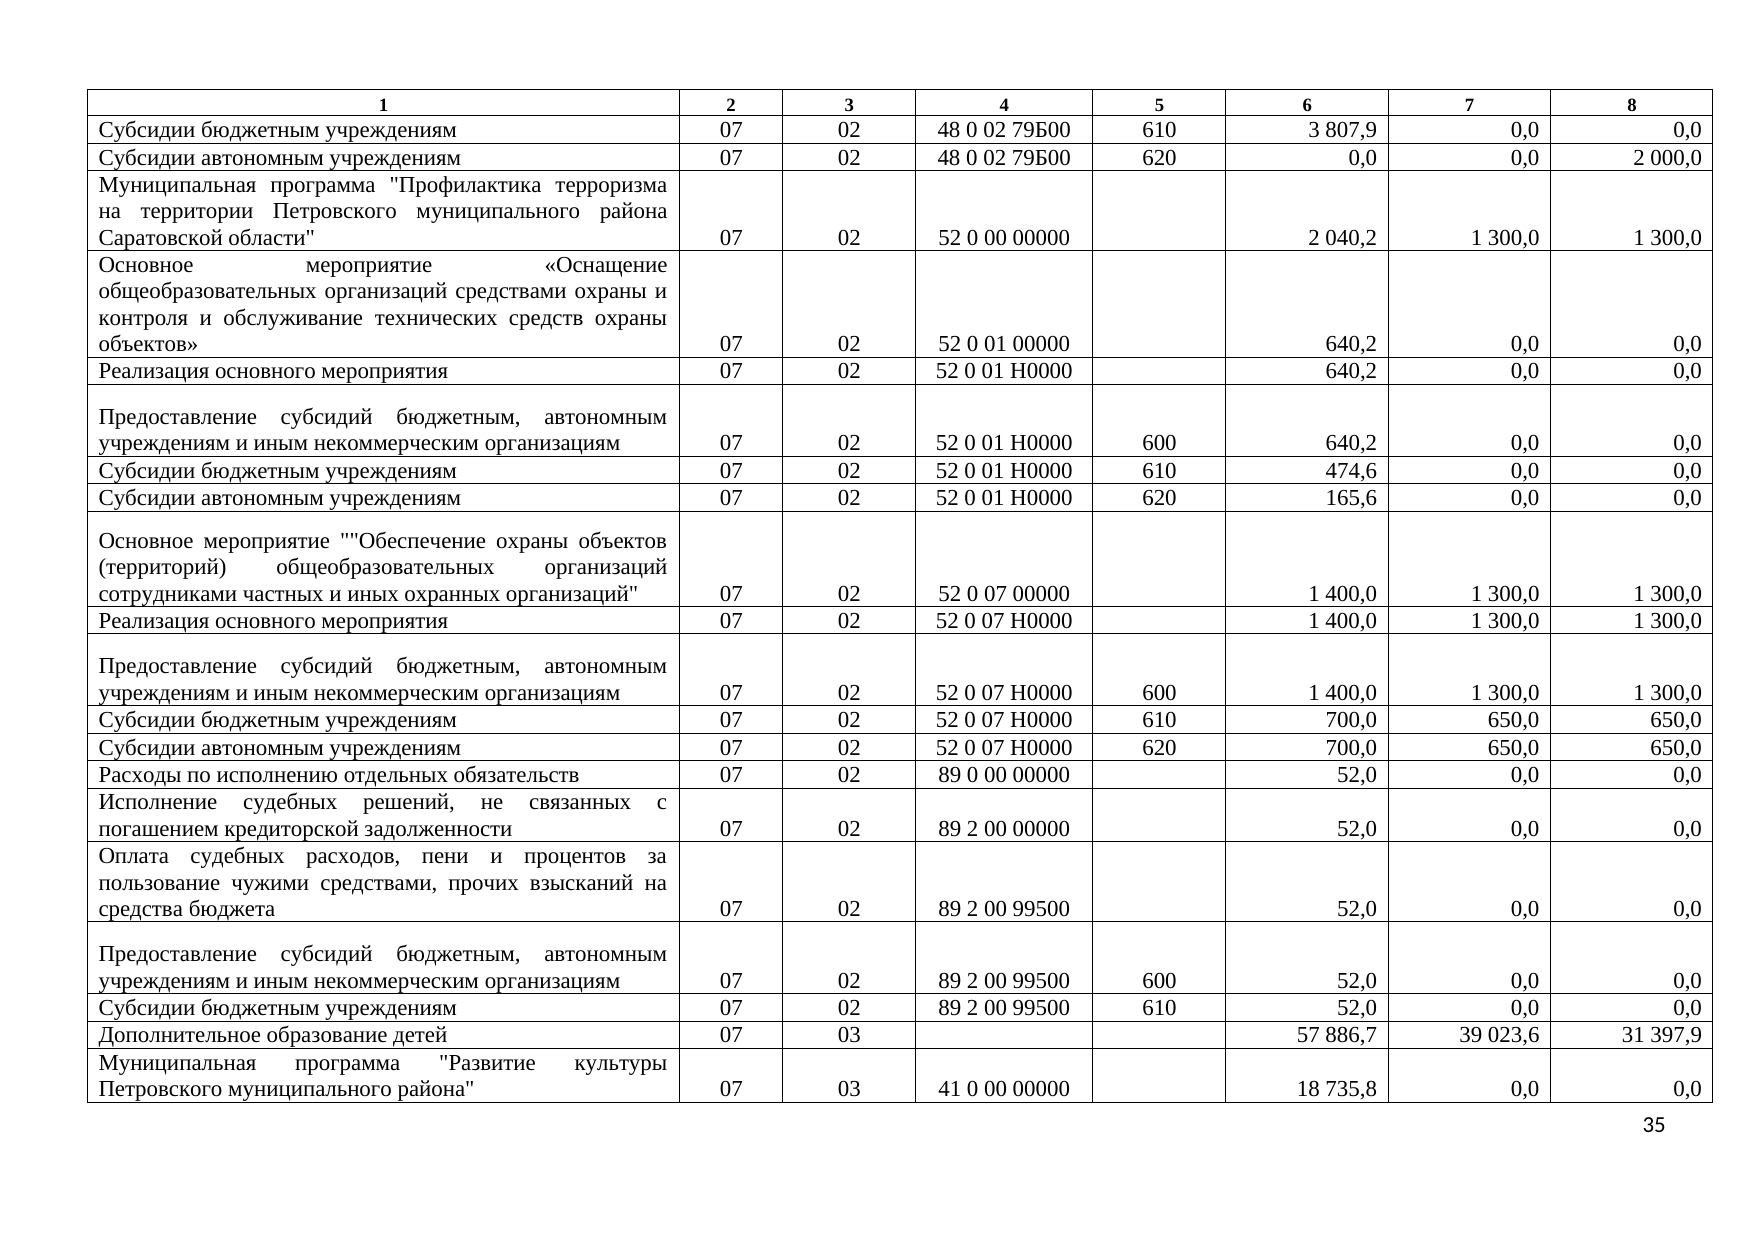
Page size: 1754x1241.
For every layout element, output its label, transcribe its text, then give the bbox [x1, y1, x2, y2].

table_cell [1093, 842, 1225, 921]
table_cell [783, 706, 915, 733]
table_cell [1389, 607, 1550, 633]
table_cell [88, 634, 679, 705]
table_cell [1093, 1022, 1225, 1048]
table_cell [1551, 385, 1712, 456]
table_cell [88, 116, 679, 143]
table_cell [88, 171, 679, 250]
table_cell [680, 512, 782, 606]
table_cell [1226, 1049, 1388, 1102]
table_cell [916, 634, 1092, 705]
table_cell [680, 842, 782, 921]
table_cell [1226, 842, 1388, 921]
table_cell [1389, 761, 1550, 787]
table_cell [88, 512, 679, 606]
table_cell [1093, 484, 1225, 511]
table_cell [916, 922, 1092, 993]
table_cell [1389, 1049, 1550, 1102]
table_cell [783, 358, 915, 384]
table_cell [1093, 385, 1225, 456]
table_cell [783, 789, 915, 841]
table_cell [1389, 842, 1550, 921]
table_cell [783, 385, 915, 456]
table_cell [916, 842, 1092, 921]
table_header 8 [1551, 90, 1712, 115]
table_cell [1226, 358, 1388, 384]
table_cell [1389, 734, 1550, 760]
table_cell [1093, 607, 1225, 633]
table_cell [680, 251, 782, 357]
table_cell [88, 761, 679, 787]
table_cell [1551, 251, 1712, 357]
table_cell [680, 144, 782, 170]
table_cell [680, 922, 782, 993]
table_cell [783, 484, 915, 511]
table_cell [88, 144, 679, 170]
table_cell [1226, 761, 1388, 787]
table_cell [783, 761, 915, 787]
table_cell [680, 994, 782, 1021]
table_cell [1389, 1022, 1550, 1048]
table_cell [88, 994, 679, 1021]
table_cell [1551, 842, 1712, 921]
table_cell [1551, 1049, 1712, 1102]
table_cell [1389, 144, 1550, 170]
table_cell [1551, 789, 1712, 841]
table_header 2 [680, 90, 782, 115]
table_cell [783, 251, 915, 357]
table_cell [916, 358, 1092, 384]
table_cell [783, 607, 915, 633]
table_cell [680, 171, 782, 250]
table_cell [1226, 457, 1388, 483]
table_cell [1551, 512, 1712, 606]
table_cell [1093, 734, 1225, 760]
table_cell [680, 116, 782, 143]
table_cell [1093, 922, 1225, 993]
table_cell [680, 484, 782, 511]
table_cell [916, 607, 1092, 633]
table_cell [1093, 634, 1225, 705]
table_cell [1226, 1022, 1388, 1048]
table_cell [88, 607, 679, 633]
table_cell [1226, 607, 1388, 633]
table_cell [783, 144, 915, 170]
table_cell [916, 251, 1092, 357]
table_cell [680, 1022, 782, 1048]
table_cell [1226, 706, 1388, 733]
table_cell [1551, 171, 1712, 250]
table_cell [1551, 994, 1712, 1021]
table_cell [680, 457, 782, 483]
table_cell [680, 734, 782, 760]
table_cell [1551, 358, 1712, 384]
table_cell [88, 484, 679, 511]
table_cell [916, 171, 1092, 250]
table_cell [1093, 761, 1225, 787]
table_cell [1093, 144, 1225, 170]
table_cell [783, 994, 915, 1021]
table_header 5 [1093, 90, 1225, 115]
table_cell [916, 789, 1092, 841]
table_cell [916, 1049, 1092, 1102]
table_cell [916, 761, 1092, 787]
table_header 3 [783, 90, 915, 115]
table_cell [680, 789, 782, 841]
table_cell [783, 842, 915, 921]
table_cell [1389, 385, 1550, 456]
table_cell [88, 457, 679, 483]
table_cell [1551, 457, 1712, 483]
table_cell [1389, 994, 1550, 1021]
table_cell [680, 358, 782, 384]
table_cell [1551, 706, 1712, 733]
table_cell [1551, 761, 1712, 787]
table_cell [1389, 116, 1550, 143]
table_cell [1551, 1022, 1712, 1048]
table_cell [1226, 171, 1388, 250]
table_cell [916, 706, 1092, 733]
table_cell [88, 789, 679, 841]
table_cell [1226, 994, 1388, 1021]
table_header 1 [88, 90, 679, 115]
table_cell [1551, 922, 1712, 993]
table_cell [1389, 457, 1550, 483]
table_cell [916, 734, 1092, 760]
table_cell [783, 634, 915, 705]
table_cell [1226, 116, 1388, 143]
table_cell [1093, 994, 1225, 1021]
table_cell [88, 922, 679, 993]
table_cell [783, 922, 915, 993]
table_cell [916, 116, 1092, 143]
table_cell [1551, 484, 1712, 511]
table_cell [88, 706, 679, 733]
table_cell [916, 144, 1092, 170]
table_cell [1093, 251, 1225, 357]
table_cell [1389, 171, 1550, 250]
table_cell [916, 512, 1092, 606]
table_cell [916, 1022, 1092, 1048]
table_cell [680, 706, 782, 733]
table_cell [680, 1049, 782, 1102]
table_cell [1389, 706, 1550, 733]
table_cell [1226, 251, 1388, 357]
table_header 4 [916, 90, 1092, 115]
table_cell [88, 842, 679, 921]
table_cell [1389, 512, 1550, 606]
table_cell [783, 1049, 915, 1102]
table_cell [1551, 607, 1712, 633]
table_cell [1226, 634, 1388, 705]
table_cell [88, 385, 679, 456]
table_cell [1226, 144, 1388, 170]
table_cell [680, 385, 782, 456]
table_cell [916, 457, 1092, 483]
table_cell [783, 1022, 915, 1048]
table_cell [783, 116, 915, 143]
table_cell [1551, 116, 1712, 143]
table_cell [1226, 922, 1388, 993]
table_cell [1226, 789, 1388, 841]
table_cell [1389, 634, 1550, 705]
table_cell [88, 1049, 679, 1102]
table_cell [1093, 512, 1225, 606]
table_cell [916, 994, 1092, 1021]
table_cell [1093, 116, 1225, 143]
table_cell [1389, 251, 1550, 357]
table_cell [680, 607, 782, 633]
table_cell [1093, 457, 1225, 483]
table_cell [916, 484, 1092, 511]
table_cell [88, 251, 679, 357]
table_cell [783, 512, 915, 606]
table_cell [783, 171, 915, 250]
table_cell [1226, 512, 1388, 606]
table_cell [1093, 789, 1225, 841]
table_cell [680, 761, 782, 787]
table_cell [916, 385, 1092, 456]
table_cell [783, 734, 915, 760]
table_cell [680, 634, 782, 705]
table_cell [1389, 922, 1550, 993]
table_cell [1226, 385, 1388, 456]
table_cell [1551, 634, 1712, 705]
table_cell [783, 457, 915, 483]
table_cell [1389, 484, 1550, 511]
table_header 6 [1226, 90, 1388, 115]
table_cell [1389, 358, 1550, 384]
table_header 7 [1389, 90, 1550, 115]
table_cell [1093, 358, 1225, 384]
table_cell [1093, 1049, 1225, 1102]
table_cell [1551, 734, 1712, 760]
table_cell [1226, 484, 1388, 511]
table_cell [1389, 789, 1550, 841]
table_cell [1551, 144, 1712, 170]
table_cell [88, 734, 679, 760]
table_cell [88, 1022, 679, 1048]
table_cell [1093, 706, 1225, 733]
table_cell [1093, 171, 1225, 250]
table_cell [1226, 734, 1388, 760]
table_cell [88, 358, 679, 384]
